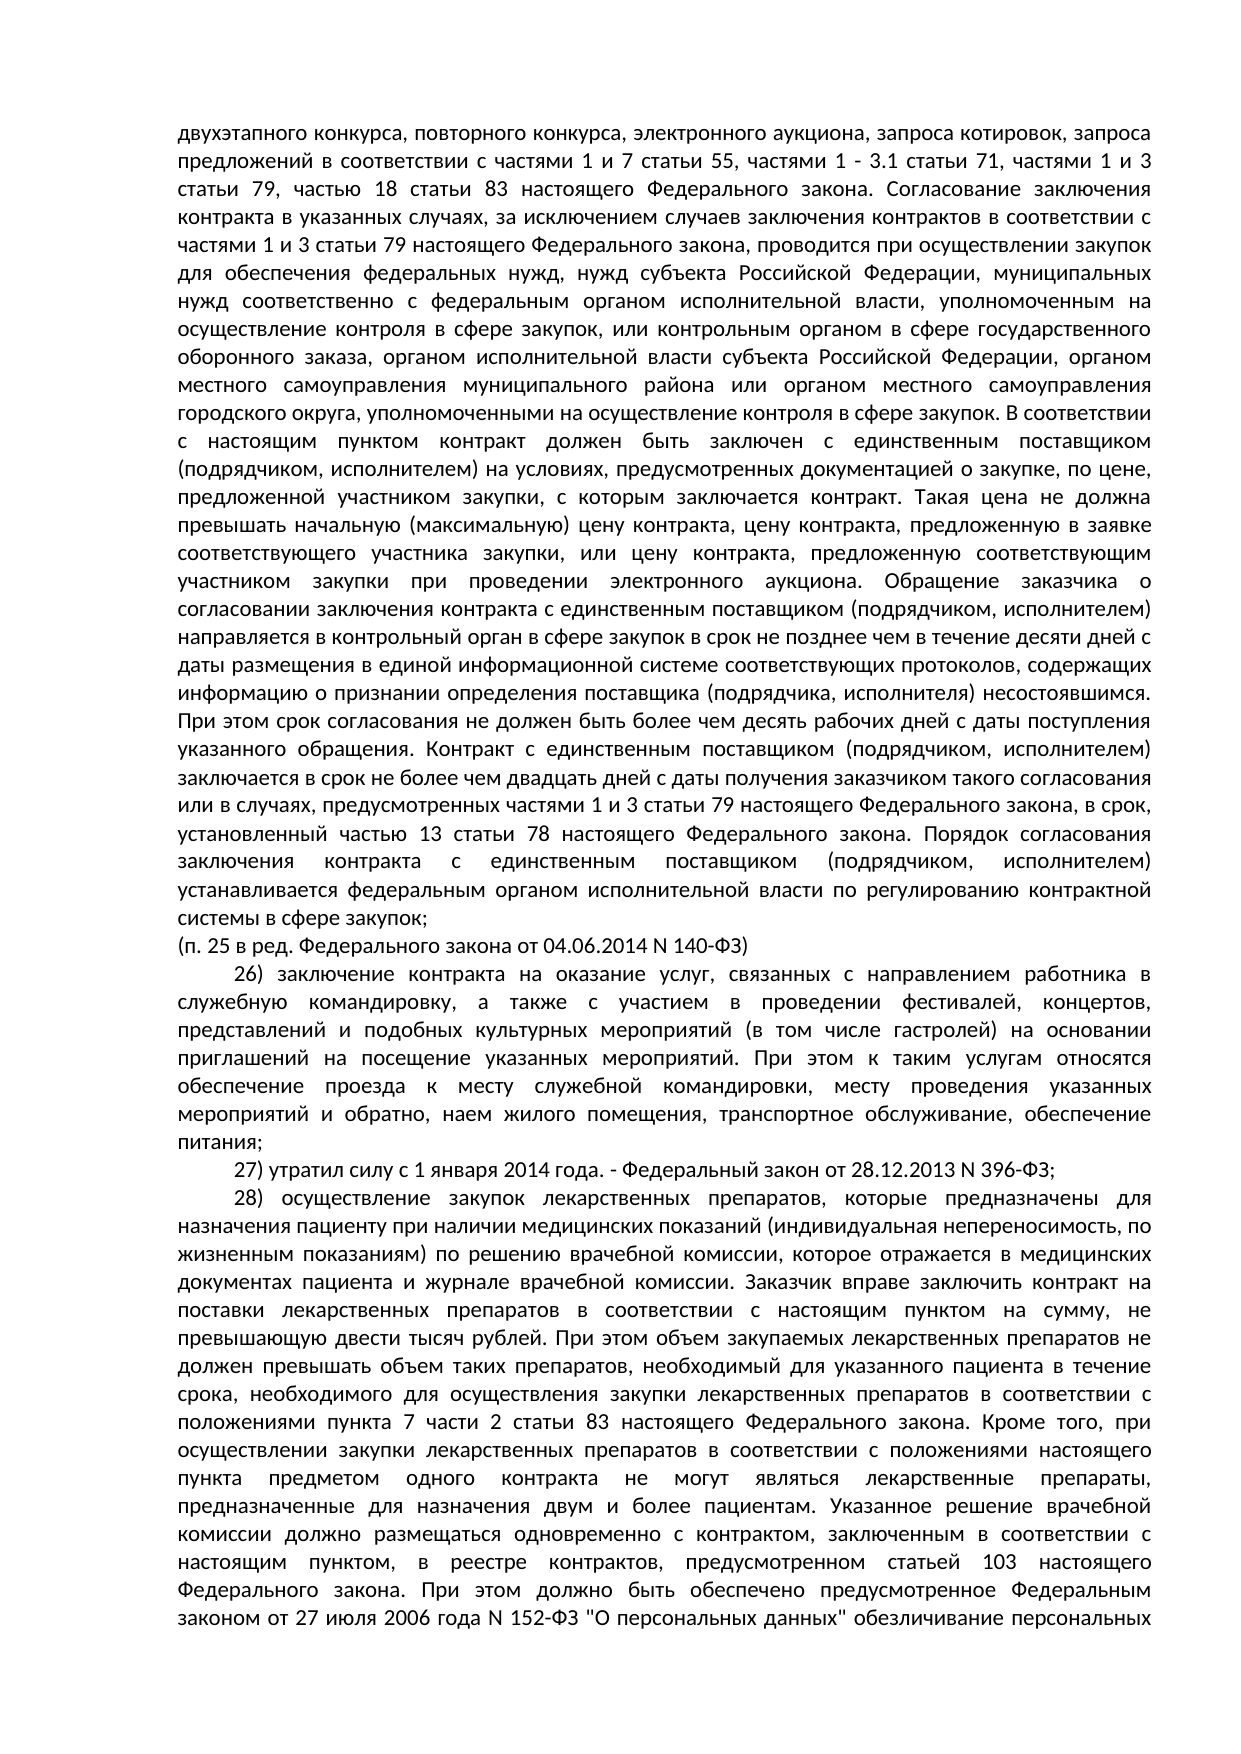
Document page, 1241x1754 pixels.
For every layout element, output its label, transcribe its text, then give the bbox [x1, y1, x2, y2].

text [177, 1183, 1152, 1631]
text 27) утратил силу с 1 января 2014 года. - Федеральный закон от 28.12.2013 N 396-ФЗ; [177, 1155, 1152, 1183]
text 26) заключение контракта на оказание услуг, связанных с направлением работника в служебную командировку, а также с участием в проведении фестивалей, концертов, представлений и подобных культурных мероприятий (в том числе гастролей) на основании приглашений на посещение указанных мероприятий. При этом к таким услугам относятся обеспечение проезда к месту служебной командировки, месту проведения указанных мероприятий и обратно, наем жилого помещения, транспортное обслуживание, обеспечение питания; [177, 959, 1152, 1155]
text (п. 25 в ред. Федерального закона от 04.06.2014 N 140-ФЗ) [177, 931, 1152, 959]
